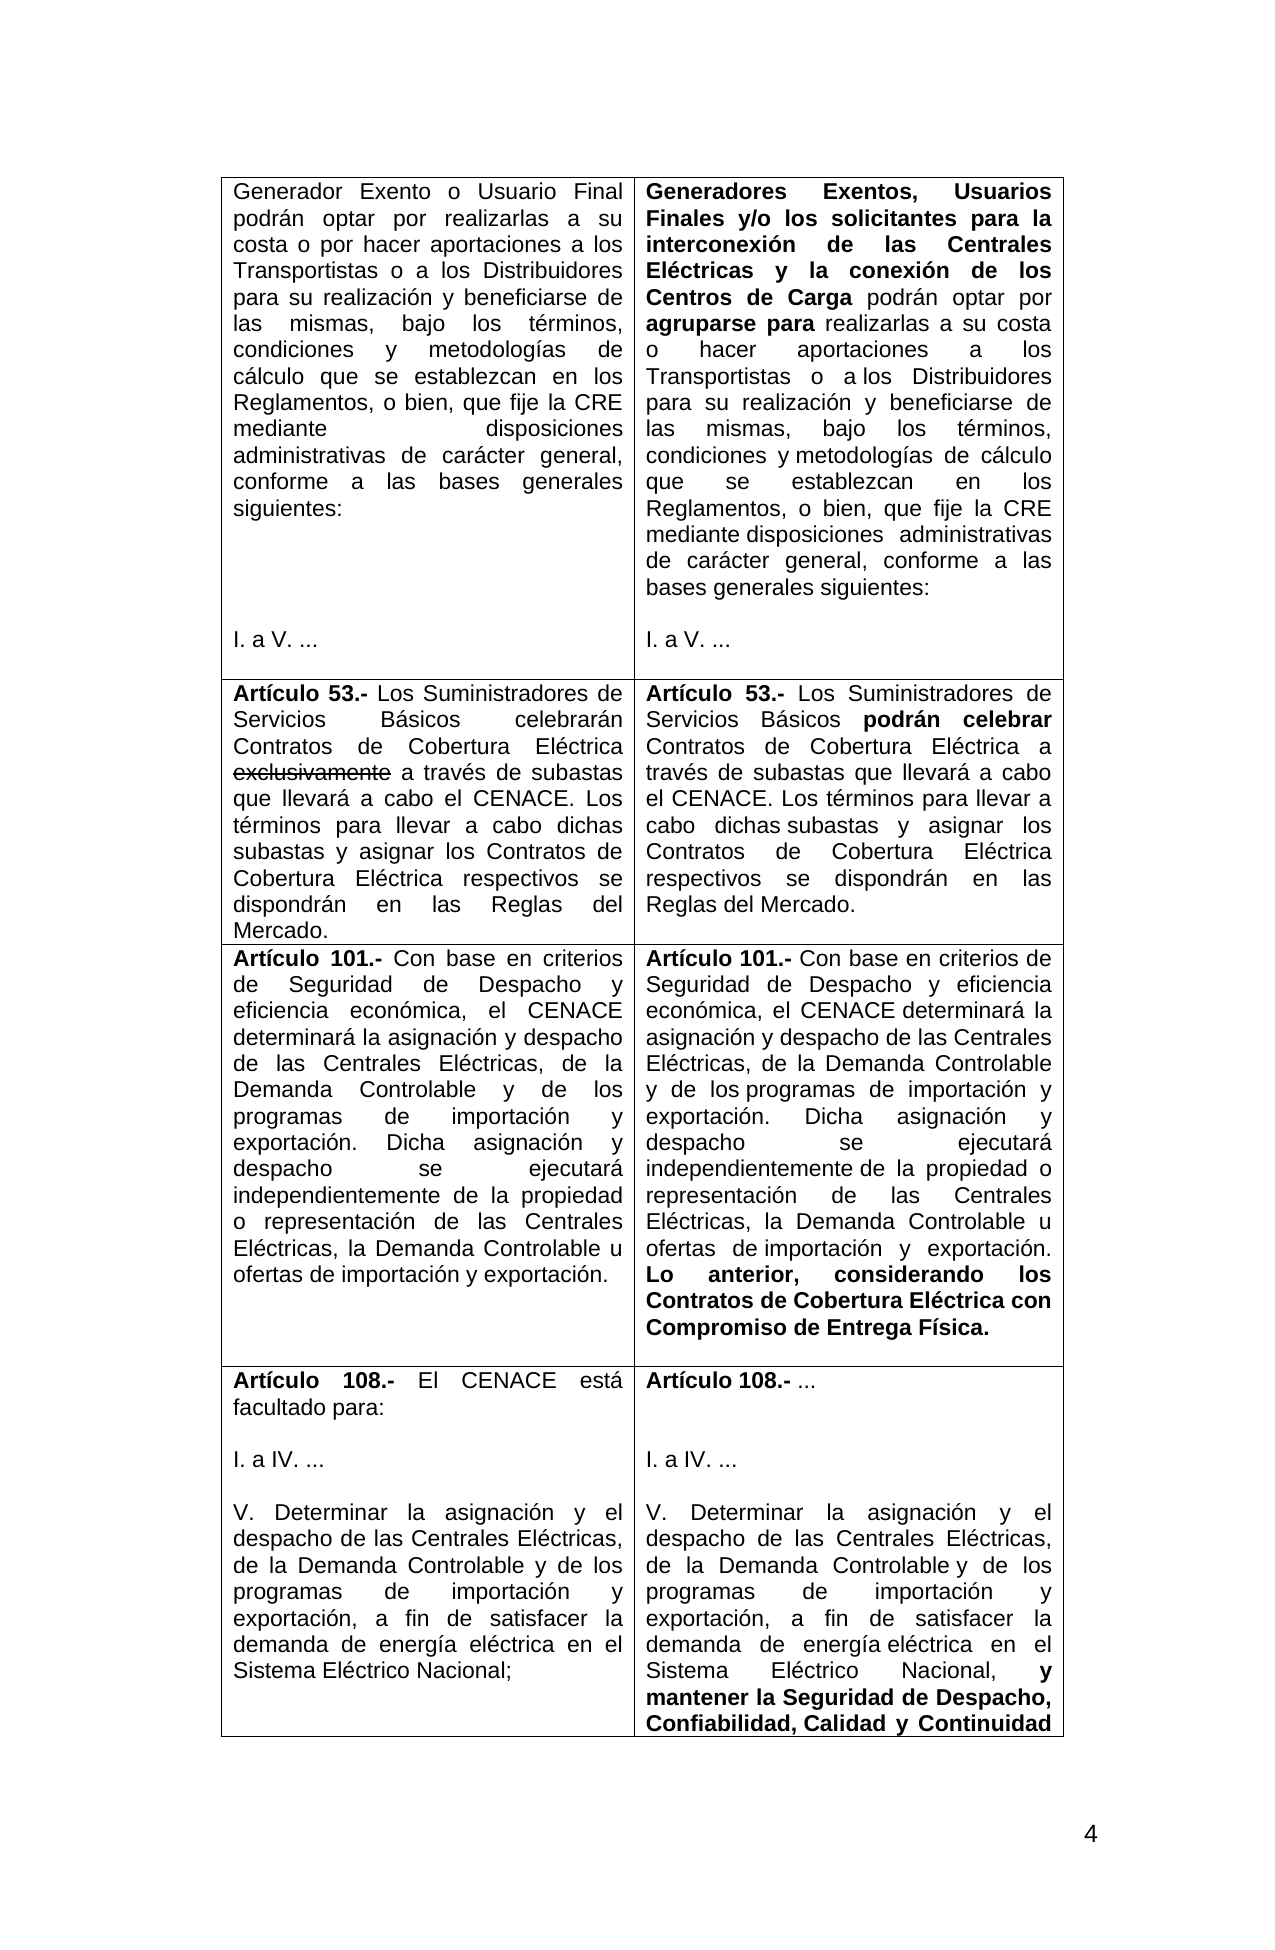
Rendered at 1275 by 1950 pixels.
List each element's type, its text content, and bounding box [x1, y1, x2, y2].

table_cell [635, 1367, 1063, 1736]
table_cell Artículo 53.- Los Suministradores de Servicios Básicos podrán celebrar Contratos de Cobertura Eléctrica a través de subastas que llevará a cabo el CENACE. Los términos para llevar a cabo dichas subastas y asignar los Contratos de Cobertura Eléctrica respectivos se dispondrán en las Reglas del Mercado. [635, 680, 1063, 943]
table_cell Artículo 101.- Con base en criterios de Seguridad de Despacho y eficiencia económica, el CENACE determinará la asignación y despacho de las Centrales Eléctricas, de la Demanda Controlable y de los programas de importación y exportación. Dicha asignación y despacho se ejecutará independientemente de la propiedad o representación de las Centrales Eléctricas, la Demanda Controlable u ofertas de importación y exportación. [222, 945, 634, 1366]
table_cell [635, 178, 1063, 679]
table_cell Artículo 101.- Con base en criterios de Seguridad de Despacho y eficiencia económica, el CENACE determinará la asignación y despacho de las Centrales Eléctricas, de la Demanda Controlable y de los programas de importación y exportación. Dicha asignación y despacho se ejecutará independientemente de la propiedad o representación de las Centrales Eléctricas, la Demanda Controlable u ofertas de importación y exportación. Lo anterior, considerando los Contratos de Cobertura Eléctrica con Compromiso de Entrega Física. [635, 945, 1063, 1366]
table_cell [222, 1367, 634, 1736]
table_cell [222, 178, 634, 679]
table_cell Artículo 53.- Los Suministradores de Servicios Básicos celebrarán Contratos de Cobertura Eléctrica exclusivamente a través de subastas que llevará a cabo el CENACE. Los términos para llevar a cabo dichas subastas y asignar los Contratos de Cobertura Eléctrica respectivos se dispondrán en las Reglas del Mercado. [222, 680, 634, 943]
